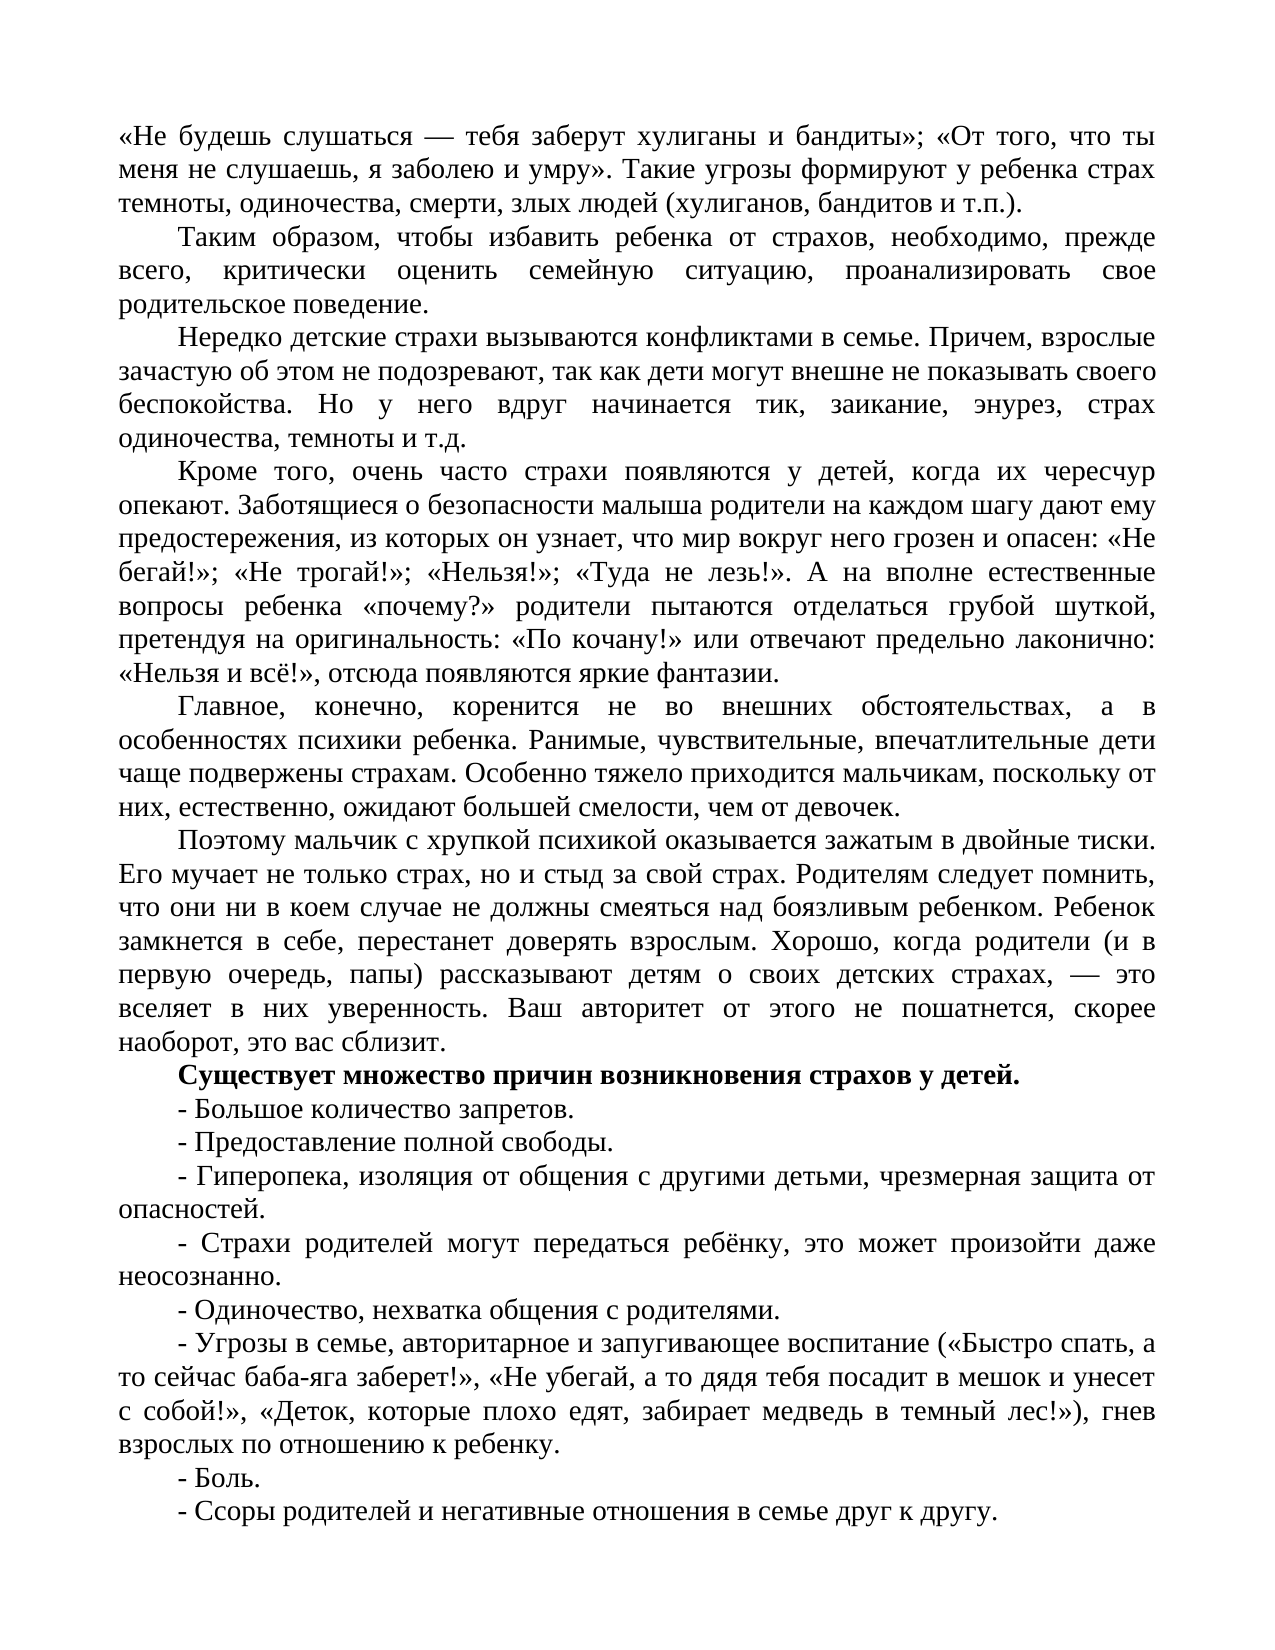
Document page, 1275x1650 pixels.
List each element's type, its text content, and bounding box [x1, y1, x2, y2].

text - Боль. [118, 1460, 1157, 1493]
text - Гиперопека, изоляция от общения с другими детьми, чрезмерная защита от опасностей. [118, 1158, 1157, 1225]
text - Большое количество запретов. [118, 1091, 1157, 1124]
text Главное, конечно, коренится не во внешних обстоятельствах, а в особенностях психики ребенка. Ранимые, чувствительные, впечатлительные дети чаще подвержены страхам. Особенно тяжело приходится мальчикам, поскольку от них, естественно, ожидают большей смелости, чем от девочек. [118, 688, 1157, 822]
text Существует множество причин возникновения страхов у детей. [118, 1057, 1157, 1091]
text - Одиночество, нехватка общения с родителями. [118, 1292, 1157, 1326]
text - Ссоры родителей и негативные отношения в семье друг к другу. [118, 1493, 1157, 1527]
text Поэтому мальчик с хрупкой психикой оказывается зажатым в двойные тиски. Его мучает не только страх, но и стыд за свой страх. Родителям следует помнить, что они ни в коем случае не должны смеяться над боязливым ребенком. Ребенок замкнется в себе, перестанет доверять взрослым. Хорошо, когда родители (и в первую очередь, папы) рассказывают детям о своих детских страхах, — это вселяет в них уверенность. Ваш авторитет от этого не пошатнется, скорее наоборот, это вас сблизит. [118, 822, 1157, 1057]
text - Предоставление полной свободы. [118, 1124, 1157, 1158]
text Кроме того, очень часто страхи появляются у детей, когда их чересчур опекают. Заботящиеся о безопасности малыша родители на каждом шагу дают ему предостережения, из которых он узнает, что мир вокруг него грозен и опасен: «Не бегай!»; «Не трогай!»; «Нельзя!»; «Туда не лезь!». А на вполне естественные вопросы ребенка «почему?» родители пытаются отделаться грубой шуткой, претендуя на оригинальность: «По кочану!» или отвечают предельно лаконично: «Нельзя и всё!», отсюда появляются яркие фантазии. [118, 453, 1157, 688]
text Таким образом, чтобы избавить ребенка от страхов, необходимо, прежде всего, критически оценить семейную ситуацию, проанализировать свое родительское поведение. [118, 219, 1157, 319]
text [118, 118, 1157, 219]
text Нередко детские страхи вызываются конфликтами в семье. Причем, взрослые зачастую об этом не подозревают, так как дети могут внешне не показывать своего беспокойства. Но у него вдруг начинается тик, заикание, энурез, страх одиночества, темноты и т.д. [118, 319, 1157, 453]
text - Страхи родителей могут передаться ребёнку, это может произойти даже неосознанно. [118, 1225, 1157, 1292]
text - Угрозы в семье, авторитарное и запугивающее воспитание («Быстро спать, а то сейчас баба-яга заберет!», «Не убегай, а то дядя тебя посадит в мешок и унесет с собой!», «Деток, которые плохо едят, забирает медведь в темный лес!»), гнев взрослых по отношению к ребенку. [118, 1326, 1157, 1460]
